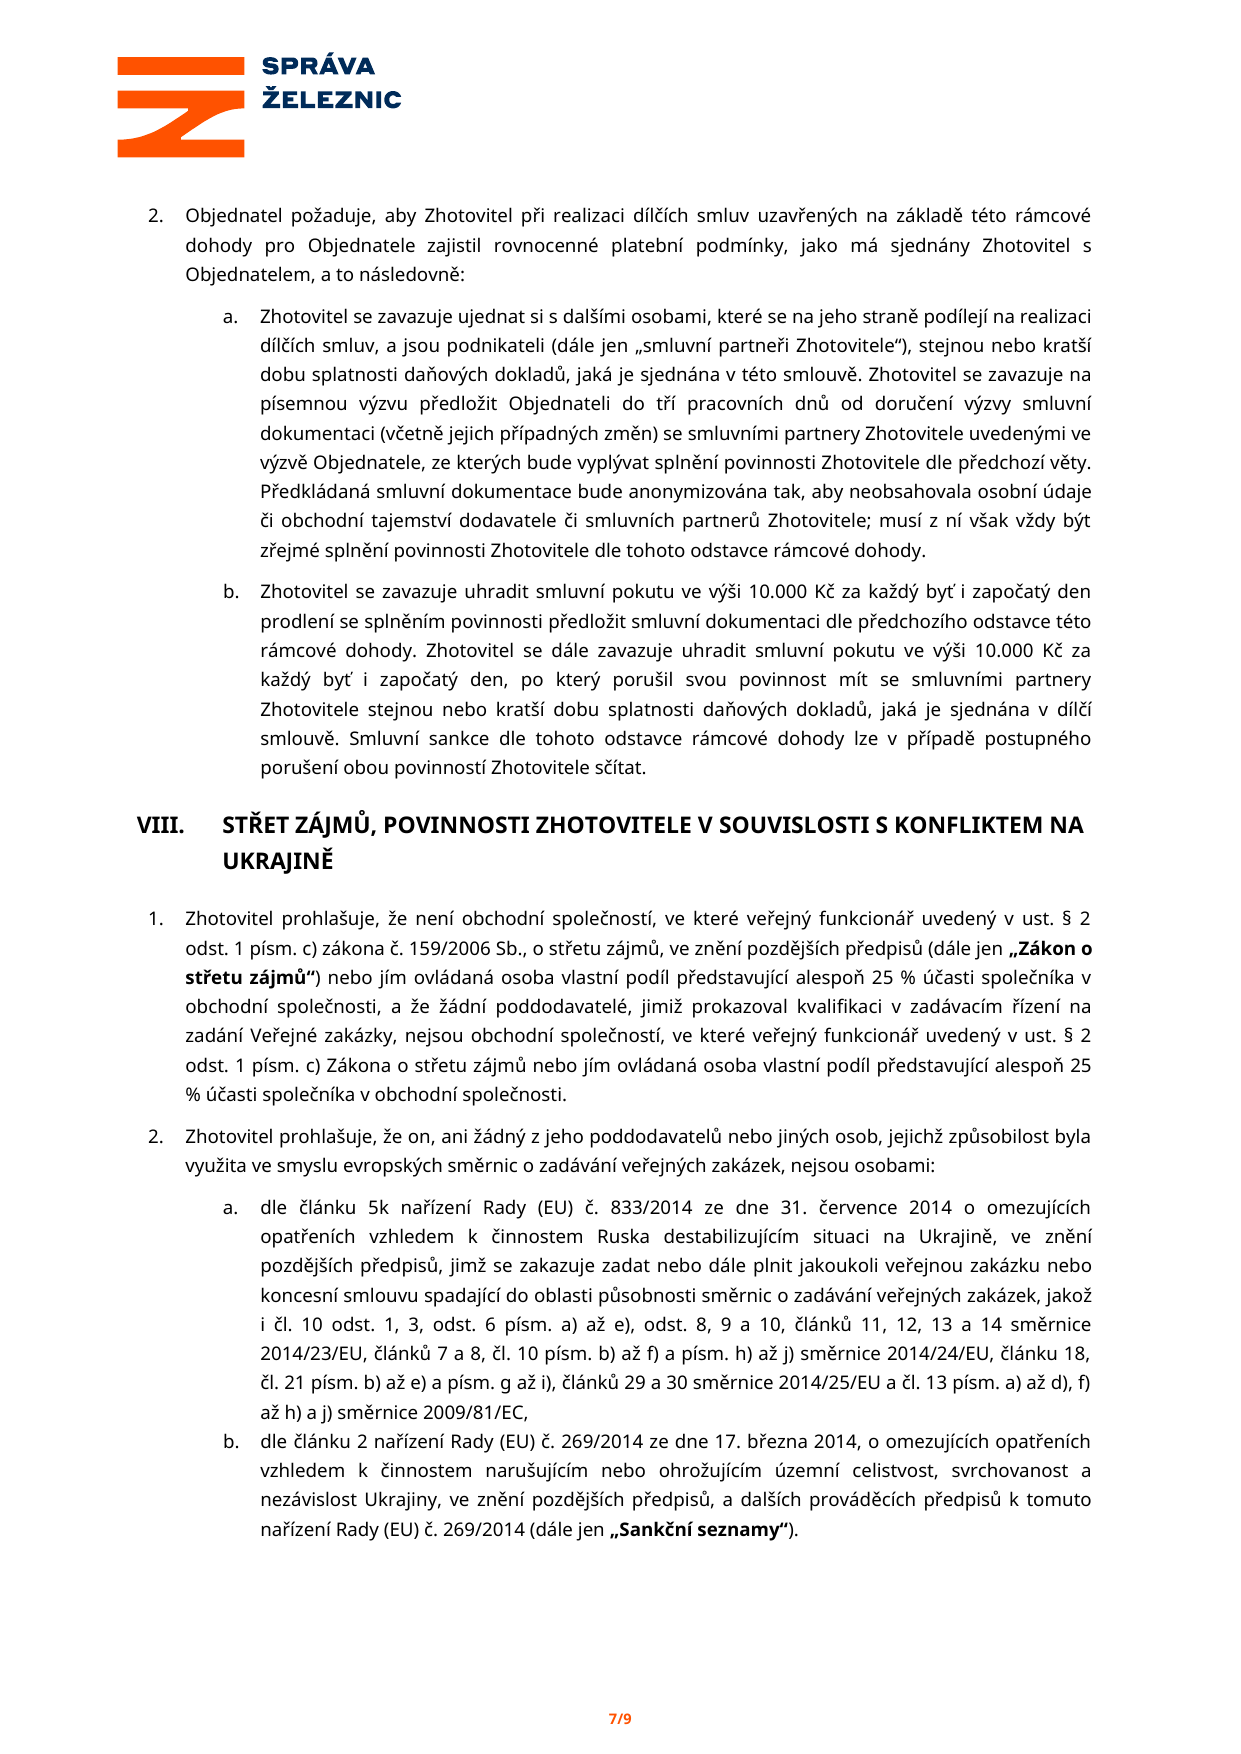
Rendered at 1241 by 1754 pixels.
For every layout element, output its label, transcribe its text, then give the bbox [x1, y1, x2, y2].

list Objednatel požaduje, aby Zhotovitel při realizaci dílčích smluv uzavřených na základě této rámcové dohody pro Objednatele zajistil rovnocenné platební podmínky, jako má sjednány Zhotovitel s Objednatelem, a to následovně: [148, 203, 1093, 287]
list STŘET ZÁJMŮ, POVINNOSTI ZHOTOVITELE V SOUVISLOSTI S KONFLIKTEM NA UKRAJINĚ [185, 809, 1093, 876]
list Zhotovitel prohlašuje, že není obchodní společností, ve které veřejný funkcionář uvedený v ust. § 2 odst. 1 písm. c) zákona č. 159/2006 Sb., o střetu zájmů, ve znění pozdějších předpisů (dále jen „Zákon o střetu zájmů“) nebo jím ovládaná osoba vlastní podíl představující alespoň 25 % účasti společníka v obchodní společnosti, a že žádní poddodavatelé, jimiž prokazoval kvalifikaci v zadávacím řízení na zadání Veřejné zakázky, nejsou obchodní společností, ve které veřejný funkcionář uvedený v ust. § 2 odst. 1 písm. c) Zákona o střetu zájmů nebo jím ovládaná osoba vlastní podíl představující alespoň 25 % účasti společníka v obchodní společnosti. [148, 906, 1093, 1107]
list Zhotovitel se zavazuje ujednat si s dalšími osobami, které se na jeho straně podílejí na realizaci dílčích smluv, a jsou podnikateli (dále jen „smluvní partneři Zhotovitele“), stejnou nebo kratší dobu splatnosti daňových dokladů, jaká je sjednána v této smlouvě. Zhotovitel se zavazuje na písemnou výzvu předložit Objednateli do tří pracovních dnů od doručení výzvy smluvní dokumentaci (včetně jejich případných změn) se smluvními partnery Zhotovitele uvedenými ve výzvě Objednatele, ze kterých bude vyplývat splnění povinnosti Zhotovitele dle předchozí věty. Předkládaná smluvní dokumentace bude anonymizována tak, aby neobsahovala osobní údaje či obchodní tajemství dodavatele či smluvních partnerů Zhotovitele; musí z ní však vždy být zřejmé splnění povinnosti Zhotovitele dle tohoto odstavce rámcové dohody. [223, 303, 1093, 563]
list dle článku 5k nařízení Rady (EU) č. 833/2014 ze dne 31. července 2014 o omezujících opatřeních vzhledem k činnostem Ruska destabilizujícím situaci na Ukrajině, ve znění pozdějších předpisů, jimž se zakazuje zadat nebo dále plnit jakoukoli veřejnou zakázku nebo koncesní smlouvu spadající do oblasti působnosti směrnic o zadávání veřejných zakázek, jakož i čl. 10 odst. 1, 3, odst. 6 písm. a) až e), odst. 8, 9 a 10, článků 11, 12, 13 a 14 směrnice 2014/23/EU, článků 7 a 8, čl. 10 písm. b) až f) a písm. h) až j) směrnice 2014/24/EU, článku 18, čl. 21 písm. b) až e) a písm. g až i), článků 29 a 30 směrnice 2014/25/EU a čl. 13 písm. a) až d), f) až h) a j) směrnice 2009/81/EC, [223, 1194, 1093, 1424]
list dle článku 2 nařízení Rady (EU) č. 269/2014 ze dne 17. března 2014, o omezujících opatřeních vzhledem k činnostem narušujícím nebo ohrožujícím územní celistvost, svrchovanost a nezávislost Ukrajiny, ve znění pozdějších předpisů, a dalších prováděcích předpisů k tomuto nařízení Rady (EU) č. 269/2014 (dále jen „Sankční seznamy“). [223, 1428, 1093, 1542]
list Zhotovitel prohlašuje, že on, ani žádný z jeho poddodavatelů nebo jiných osob, jejichž způsobilost byla využita ve smyslu evropských směrnic o zadávání veřejných zakázek, nejsou osobami: [148, 1123, 1093, 1178]
list Zhotovitel se zavazuje uhradit smluvní pokutu ve výši 10.000 Kč za každý byť i započatý den prodlení se splněním povinnosti předložit smluvní dokumentaci dle předchozího odstavce této rámcové dohody. Zhotovitel se dále zavazuje uhradit smluvní pokutu ve výši 10.000 Kč za každý byť i započatý den, po který porušil svou povinnost mít se smluvními partnery Zhotovitele stejnou nebo kratší dobu splatnosti daňových dokladů, jaká je sjednána v dílčí smlouvě. Smluvní sankce dle tohoto odstavce rámcové dohody lze v případě postupného porušení obou povinností Zhotovitele sčítat. [223, 579, 1093, 780]
